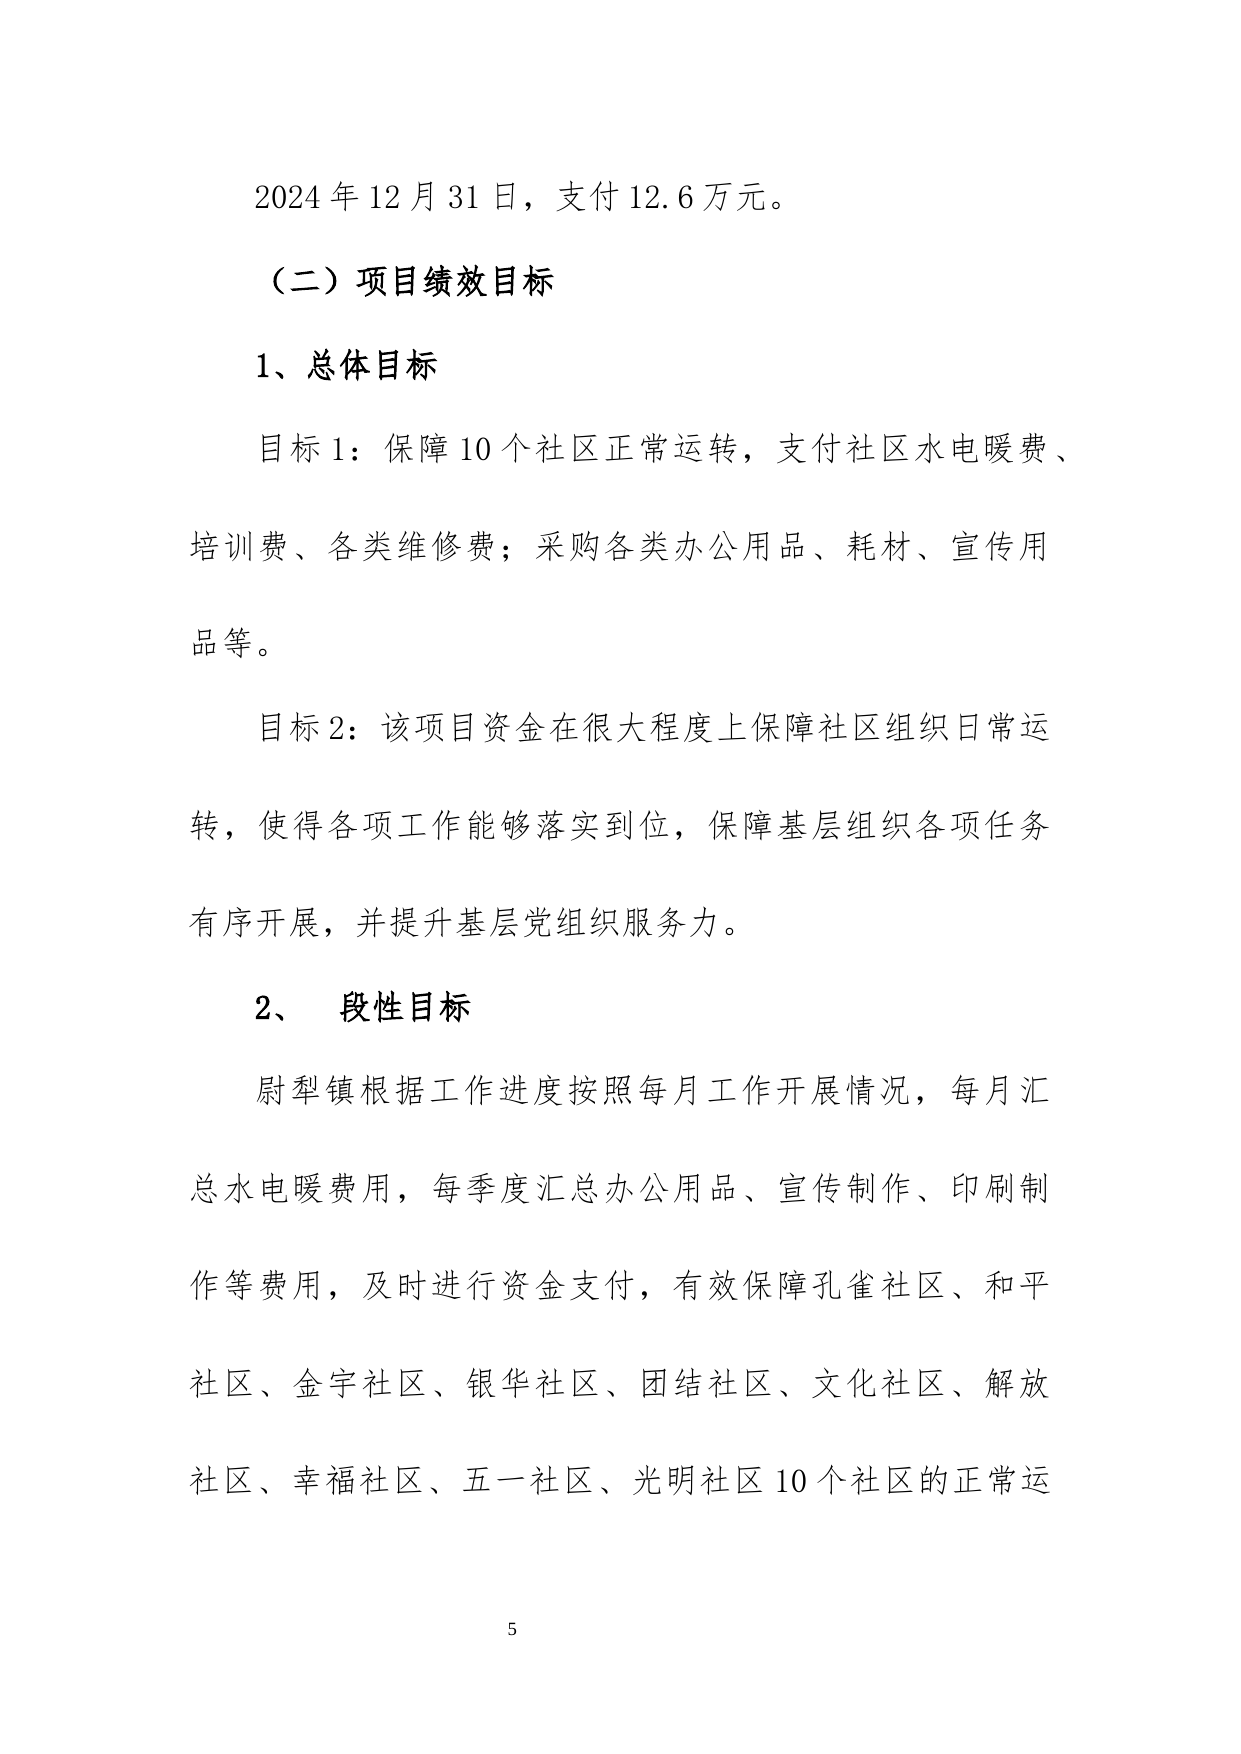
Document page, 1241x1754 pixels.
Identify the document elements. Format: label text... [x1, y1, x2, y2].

text 1、总体目标 [187, 330, 1053, 395]
text 2、阶段性目标 [187, 972, 1053, 1037]
text 2024年12月31日，支付12.6万元。 [187, 162, 1053, 227]
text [187, 1056, 1053, 1511]
text 目标2：该项目资金在很大程度上保障社区组织日常运转，使得各项工作能够落实到位，保障基层组织各项任务有序开展，并提升基层党组织服务力。 [187, 693, 1053, 953]
subtitle （二）项目绩效目标 [187, 246, 1053, 311]
text 目标1：保障10个社区正常运转，支付社区水电暖费、培训费、各类维修费；采购各类办公用品、耗材、宣传用品等。 [187, 414, 1053, 674]
